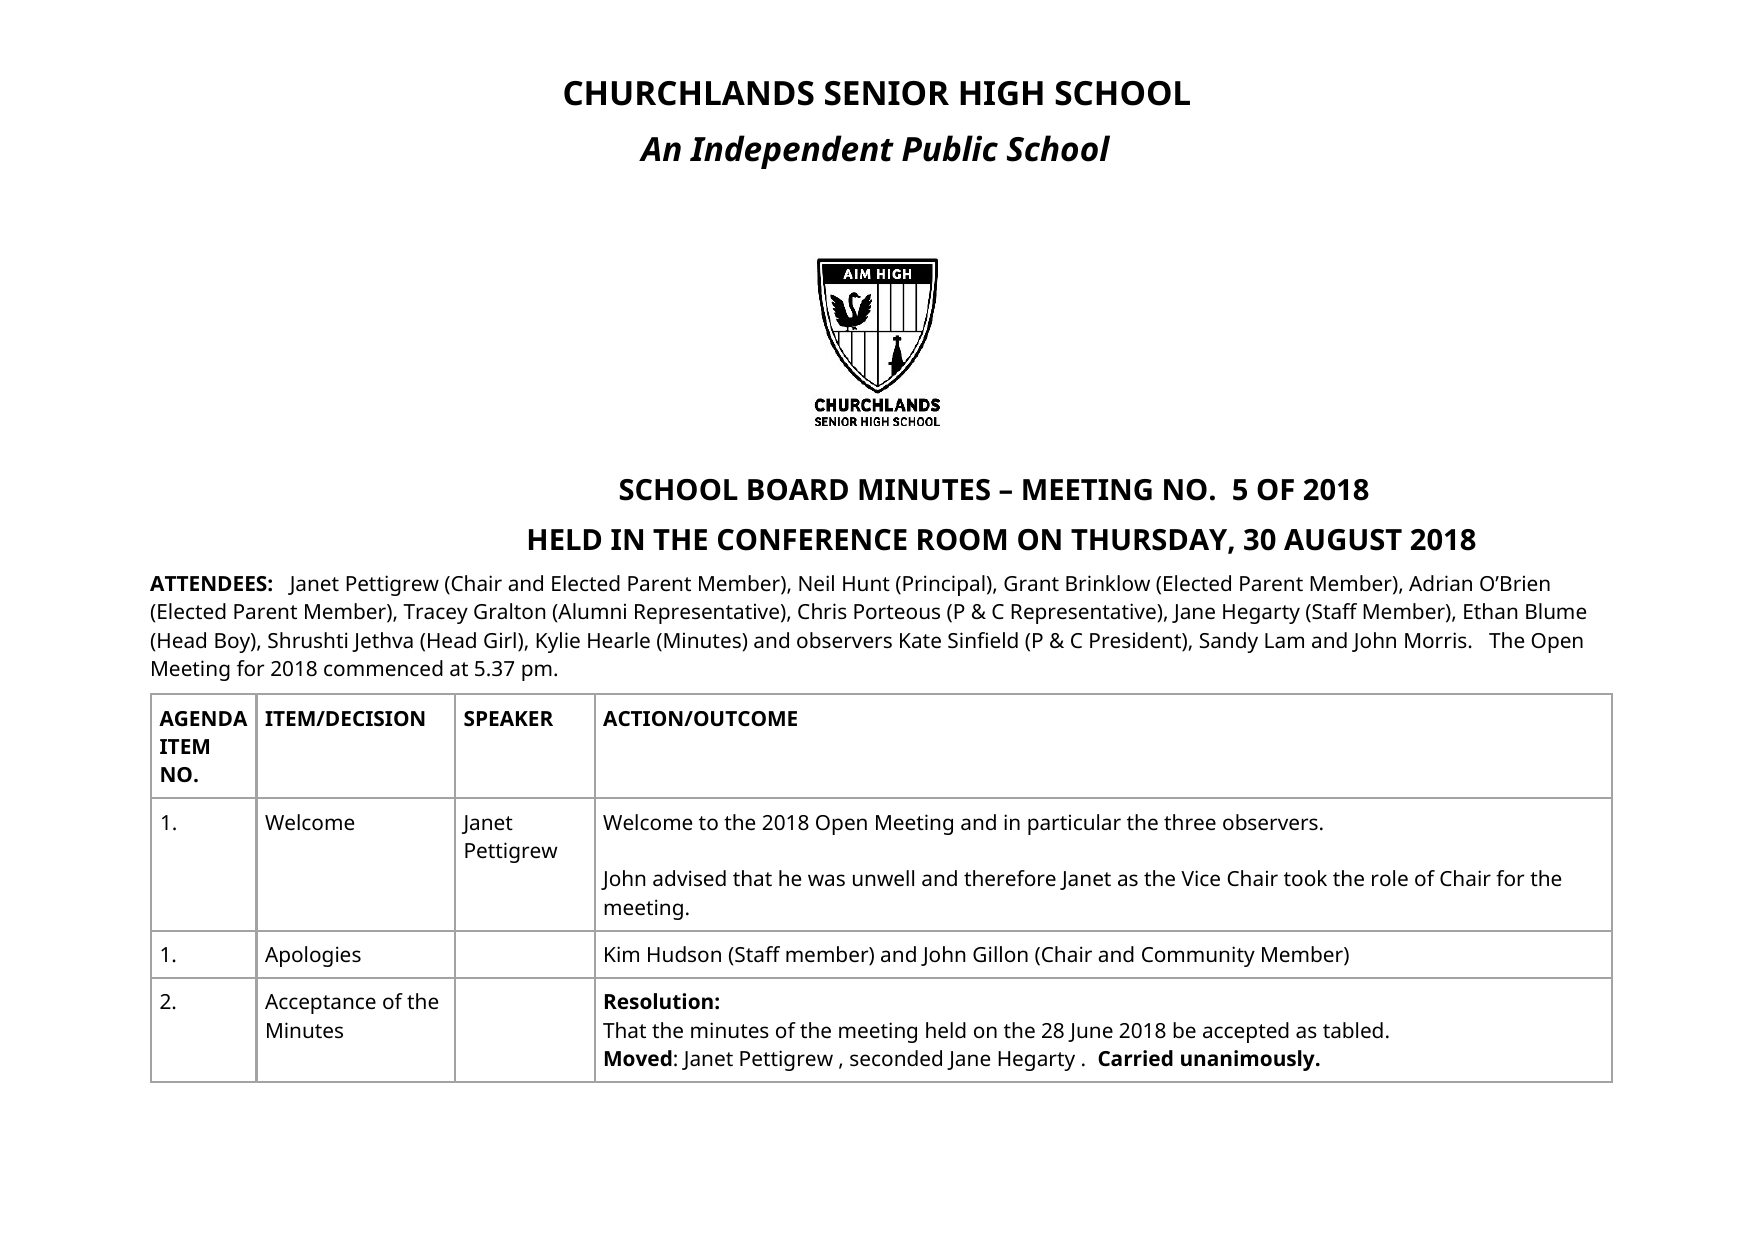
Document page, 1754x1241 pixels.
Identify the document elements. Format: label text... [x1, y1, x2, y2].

table_cell Resolution: That the minutes of the meeting held on the 28 June 2018 be accepted as tabled. Moved: Janet Pettigrew , seconded Jane Hegarty . Carried unanimously. [596, 979, 1611, 1081]
table_cell [456, 979, 594, 1081]
table_cell 1. [152, 932, 255, 977]
table_header SPEAKER [456, 695, 594, 797]
text An Independent Public School [150, 125, 1604, 171]
picture [791, 236, 963, 448]
text CHURCHLANDS SENIOR HIGH SCHOOL [150, 69, 1604, 115]
table_header ITEM/DECISION [258, 695, 454, 797]
table_cell [456, 932, 594, 977]
table_cell Acceptance of the Minutes [258, 979, 454, 1081]
table_cell 2. [152, 979, 255, 1081]
table_cell Welcome to the 2018 Open Meeting and in particular the three observers. John advised that he was unwell and therefore Janet as the Vice Chair took the role of Chair for the meeting. [596, 799, 1611, 930]
table_cell Janet Pettigrew [456, 799, 594, 930]
table_header AGENDA ITEM NO. [152, 695, 255, 797]
text HELD IN THE CONFERENCE ROOM ON THURSDAY, 30 AUGUST 2018 [150, 519, 1604, 559]
text ATTENDEES: Janet Pettigrew (Chair and Elected Parent Member), Neil Hunt (Principal), Grant Brinklow (Elected Parent Member), Adrian O’Brien (Elected Parent Member), Tracey Gralton (Alumni Representative), Chris Porteous (P & C Representative), Jane Hegarty (Staff Member), Ethan Blume (Head Boy), Shrushti Jethva (Head Girl), Kylie Hearle (Minutes) and observers Kate Sinfield (P & C President), Sandy Lam and John Morris. The Open Meeting for 2018 commenced at 5.37 pm. [150, 569, 1604, 683]
table_cell Kim Hudson (Staff member) and John Gillon (Chair and Community Member) [596, 932, 1611, 977]
table_header ACTION/OUTCOME [596, 695, 1611, 797]
table_cell Welcome [258, 799, 454, 930]
table_cell Apologies [258, 932, 454, 977]
table_cell [152, 799, 255, 930]
text SCHOOL BOARD MINUTES – MEETING NO. 5 OF 2018 [150, 469, 1604, 508]
